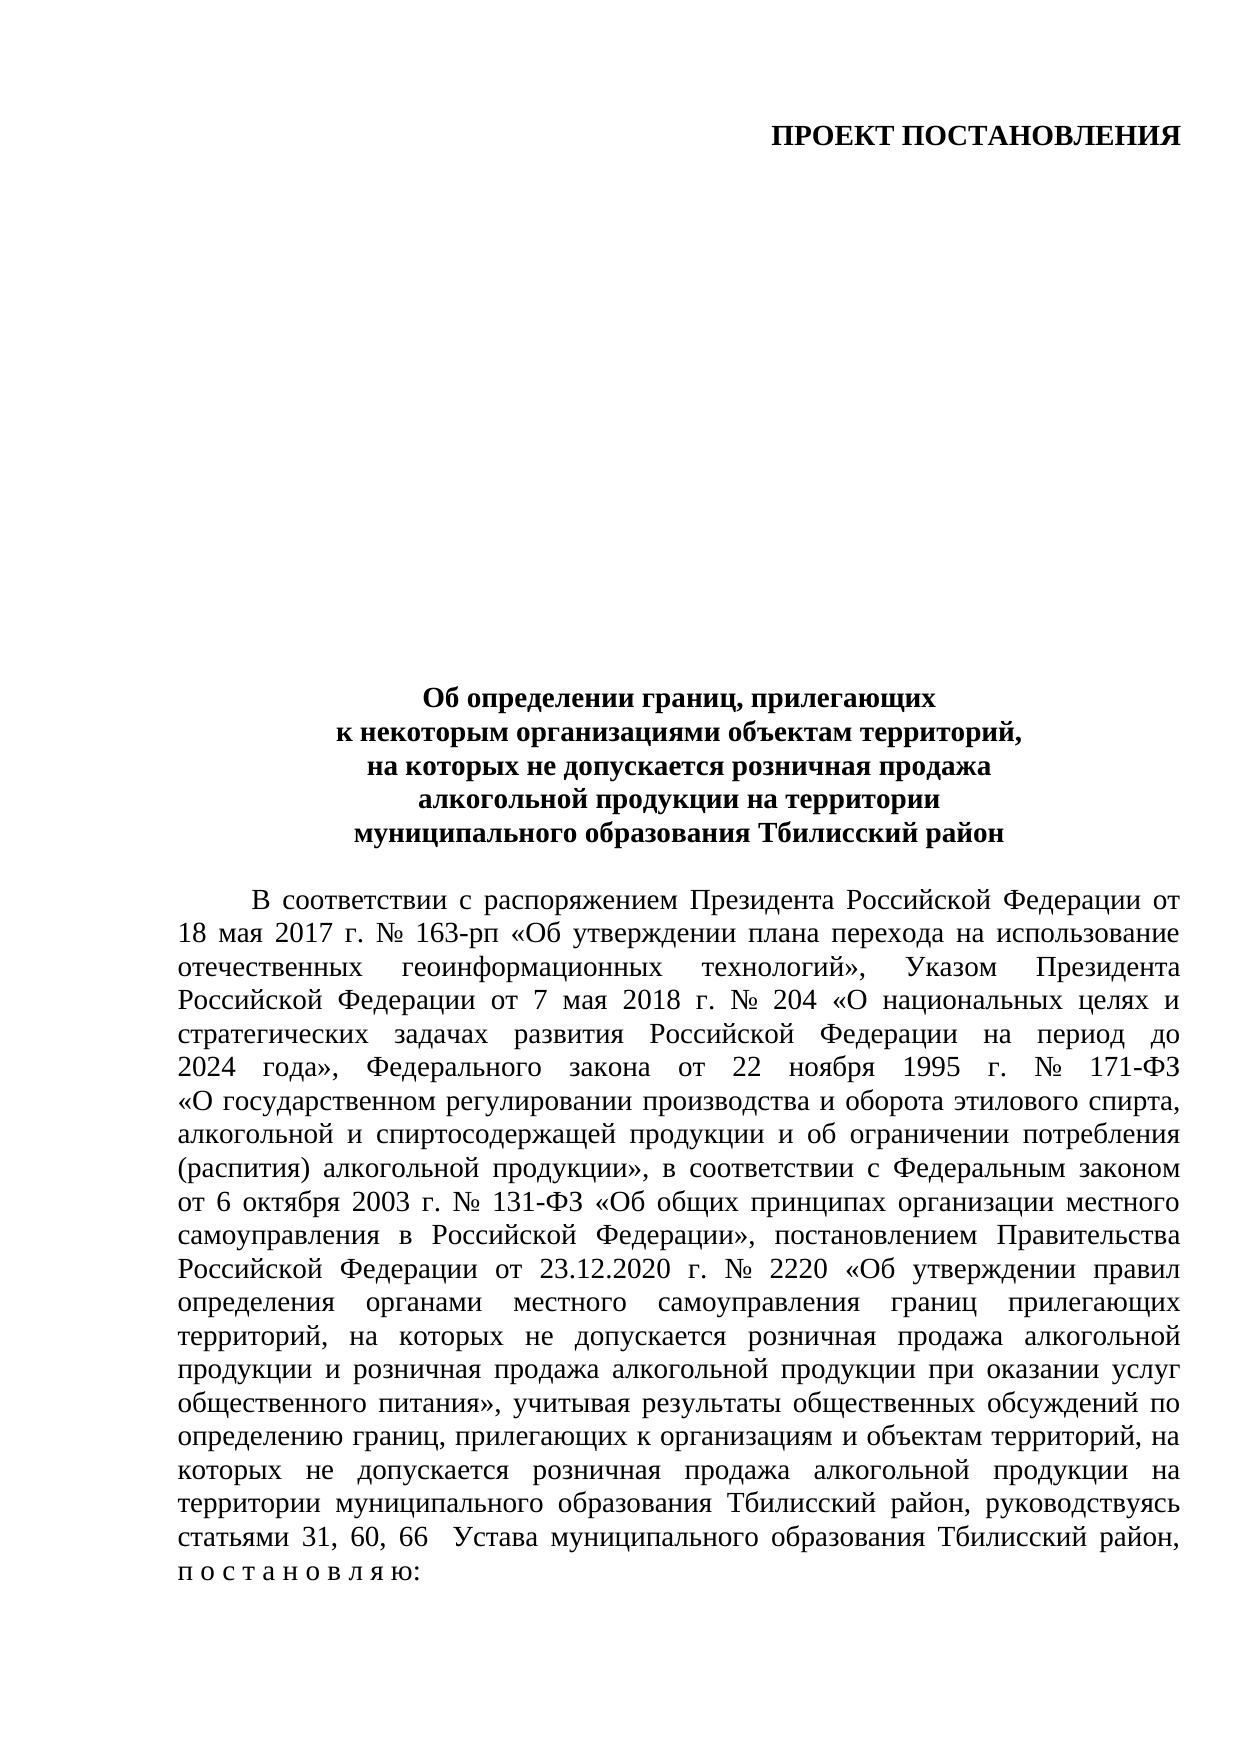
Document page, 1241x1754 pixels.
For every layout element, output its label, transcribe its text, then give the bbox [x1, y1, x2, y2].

text ПРОЕКТ ПОСТАНОВЛЕНИЯ [177, 118, 1181, 152]
text Об определении границ, прилегающих [177, 681, 1181, 714]
text алкогольной продукции на территории [177, 781, 1181, 815]
text муниципального образования Тбилисский район [177, 815, 1181, 848]
text В соответствии с распоряжением Президента Российской Федерации от 18 мая 2017 г. № 163-рп «Об утверждении плана перехода на использование отечественных геоинформационных технологий», Указом Президента Российской Федерации от 7 мая 2018 г. № 204 «О национальных целях и стратегических задачах развития Российской Федерации на период до 2024 года», Федерального закона от 22 ноября 1995 г. № 171-ФЗ «О государственном регулировании производства и оборота этилового спирта, алкогольной и спиртосодержащей продукции и об ограничении потребления (распития) алкогольной продукции», в соответствии с Федеральным законом от 6 октября 2003 г. № 131-ФЗ «Об общих принципах организации местного самоуправления в Российской Федерации», постановлением Правительства Российской Федерации от 23.12.2020 г. № 2220 «Об утверждении правил определения органами местного самоуправления границ прилегающих территорий, на которых не допускается розничная продажа алкогольной продукции и розничная продажа алкогольной продукции при оказании услуг общественного питания», учитывая результаты общественных обсуждений по определению границ, прилегающих к организациям и объектам территорий, на которых не допускается розничная продажа алкогольной продукции на территории муниципального образования Тбилисский район, руководствуясь статьями 31, 60, 66 Устава муниципального образования Тбилисский район, п о с т а н о в л я ю: [177, 882, 1181, 1586]
text к некоторым организациями объектам территорий, [177, 714, 1181, 748]
text на которых не допускается розничная продажа [177, 748, 1181, 781]
